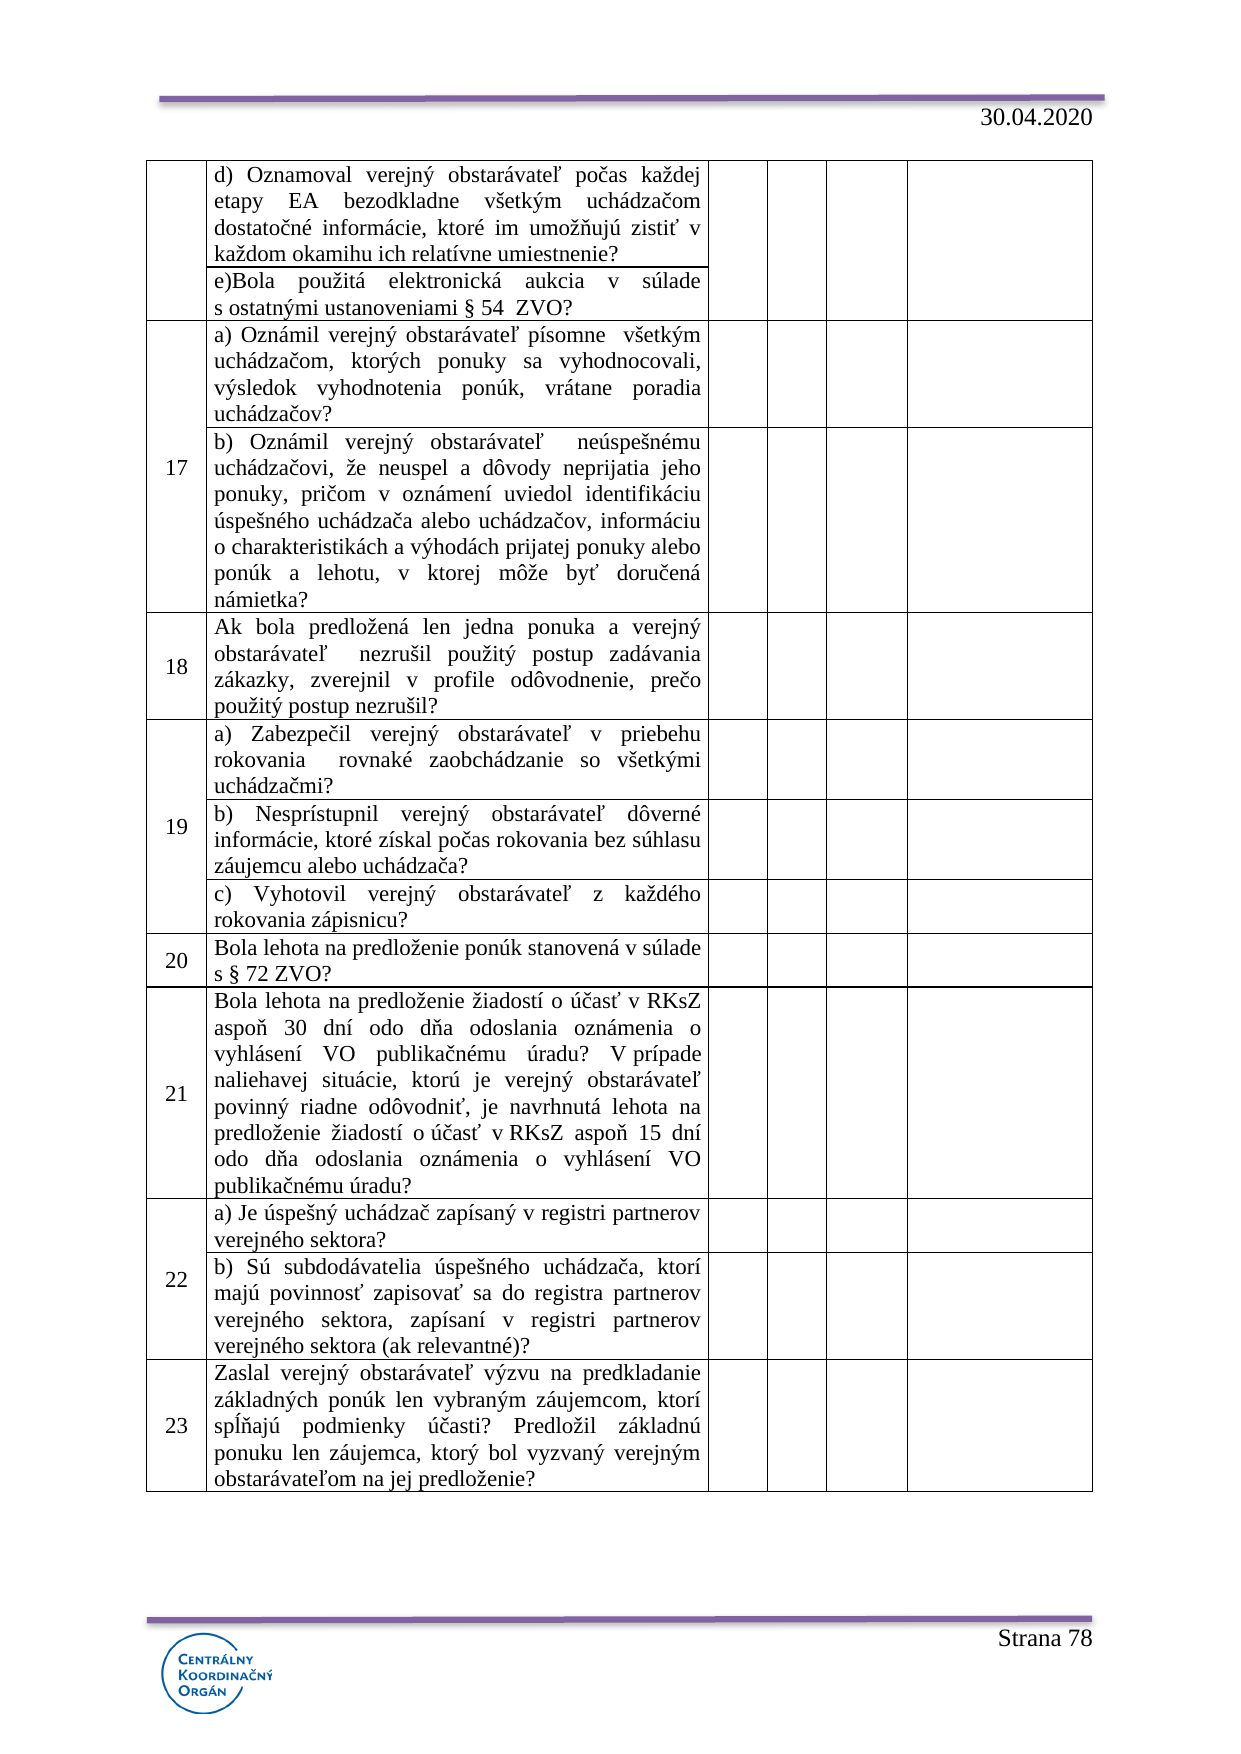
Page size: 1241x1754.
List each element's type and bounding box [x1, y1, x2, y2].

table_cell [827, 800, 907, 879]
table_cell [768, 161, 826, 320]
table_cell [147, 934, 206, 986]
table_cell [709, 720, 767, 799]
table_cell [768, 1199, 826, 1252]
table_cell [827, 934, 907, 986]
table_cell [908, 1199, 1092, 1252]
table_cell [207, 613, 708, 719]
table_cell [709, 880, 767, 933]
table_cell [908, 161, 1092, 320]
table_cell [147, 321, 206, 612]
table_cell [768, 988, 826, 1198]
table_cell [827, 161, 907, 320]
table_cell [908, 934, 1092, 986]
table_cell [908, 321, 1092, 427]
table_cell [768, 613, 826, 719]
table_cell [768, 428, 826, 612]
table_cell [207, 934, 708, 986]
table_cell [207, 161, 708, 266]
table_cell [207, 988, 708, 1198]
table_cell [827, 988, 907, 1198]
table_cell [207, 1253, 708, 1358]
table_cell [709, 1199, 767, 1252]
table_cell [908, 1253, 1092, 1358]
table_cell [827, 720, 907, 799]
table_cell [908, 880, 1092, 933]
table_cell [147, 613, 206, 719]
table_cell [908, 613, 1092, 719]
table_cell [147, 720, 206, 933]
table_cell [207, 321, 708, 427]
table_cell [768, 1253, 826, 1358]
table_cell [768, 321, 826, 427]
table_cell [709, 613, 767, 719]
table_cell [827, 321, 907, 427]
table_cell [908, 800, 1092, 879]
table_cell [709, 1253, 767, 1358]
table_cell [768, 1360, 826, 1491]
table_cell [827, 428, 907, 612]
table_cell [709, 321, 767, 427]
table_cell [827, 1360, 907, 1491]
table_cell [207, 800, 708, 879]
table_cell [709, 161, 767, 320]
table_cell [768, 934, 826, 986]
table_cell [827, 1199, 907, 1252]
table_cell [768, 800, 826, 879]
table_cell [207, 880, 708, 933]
picture [159, 1631, 272, 1713]
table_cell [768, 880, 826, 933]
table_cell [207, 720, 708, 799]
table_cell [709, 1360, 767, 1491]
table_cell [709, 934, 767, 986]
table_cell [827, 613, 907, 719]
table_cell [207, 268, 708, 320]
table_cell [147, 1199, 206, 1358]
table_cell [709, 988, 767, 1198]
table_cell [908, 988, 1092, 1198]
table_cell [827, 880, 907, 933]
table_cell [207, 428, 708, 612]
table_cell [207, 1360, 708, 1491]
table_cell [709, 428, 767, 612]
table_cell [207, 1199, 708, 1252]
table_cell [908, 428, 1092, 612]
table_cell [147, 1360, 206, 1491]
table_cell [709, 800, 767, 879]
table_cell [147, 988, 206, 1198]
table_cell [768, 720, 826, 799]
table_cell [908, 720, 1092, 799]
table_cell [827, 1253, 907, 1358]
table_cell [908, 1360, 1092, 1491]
